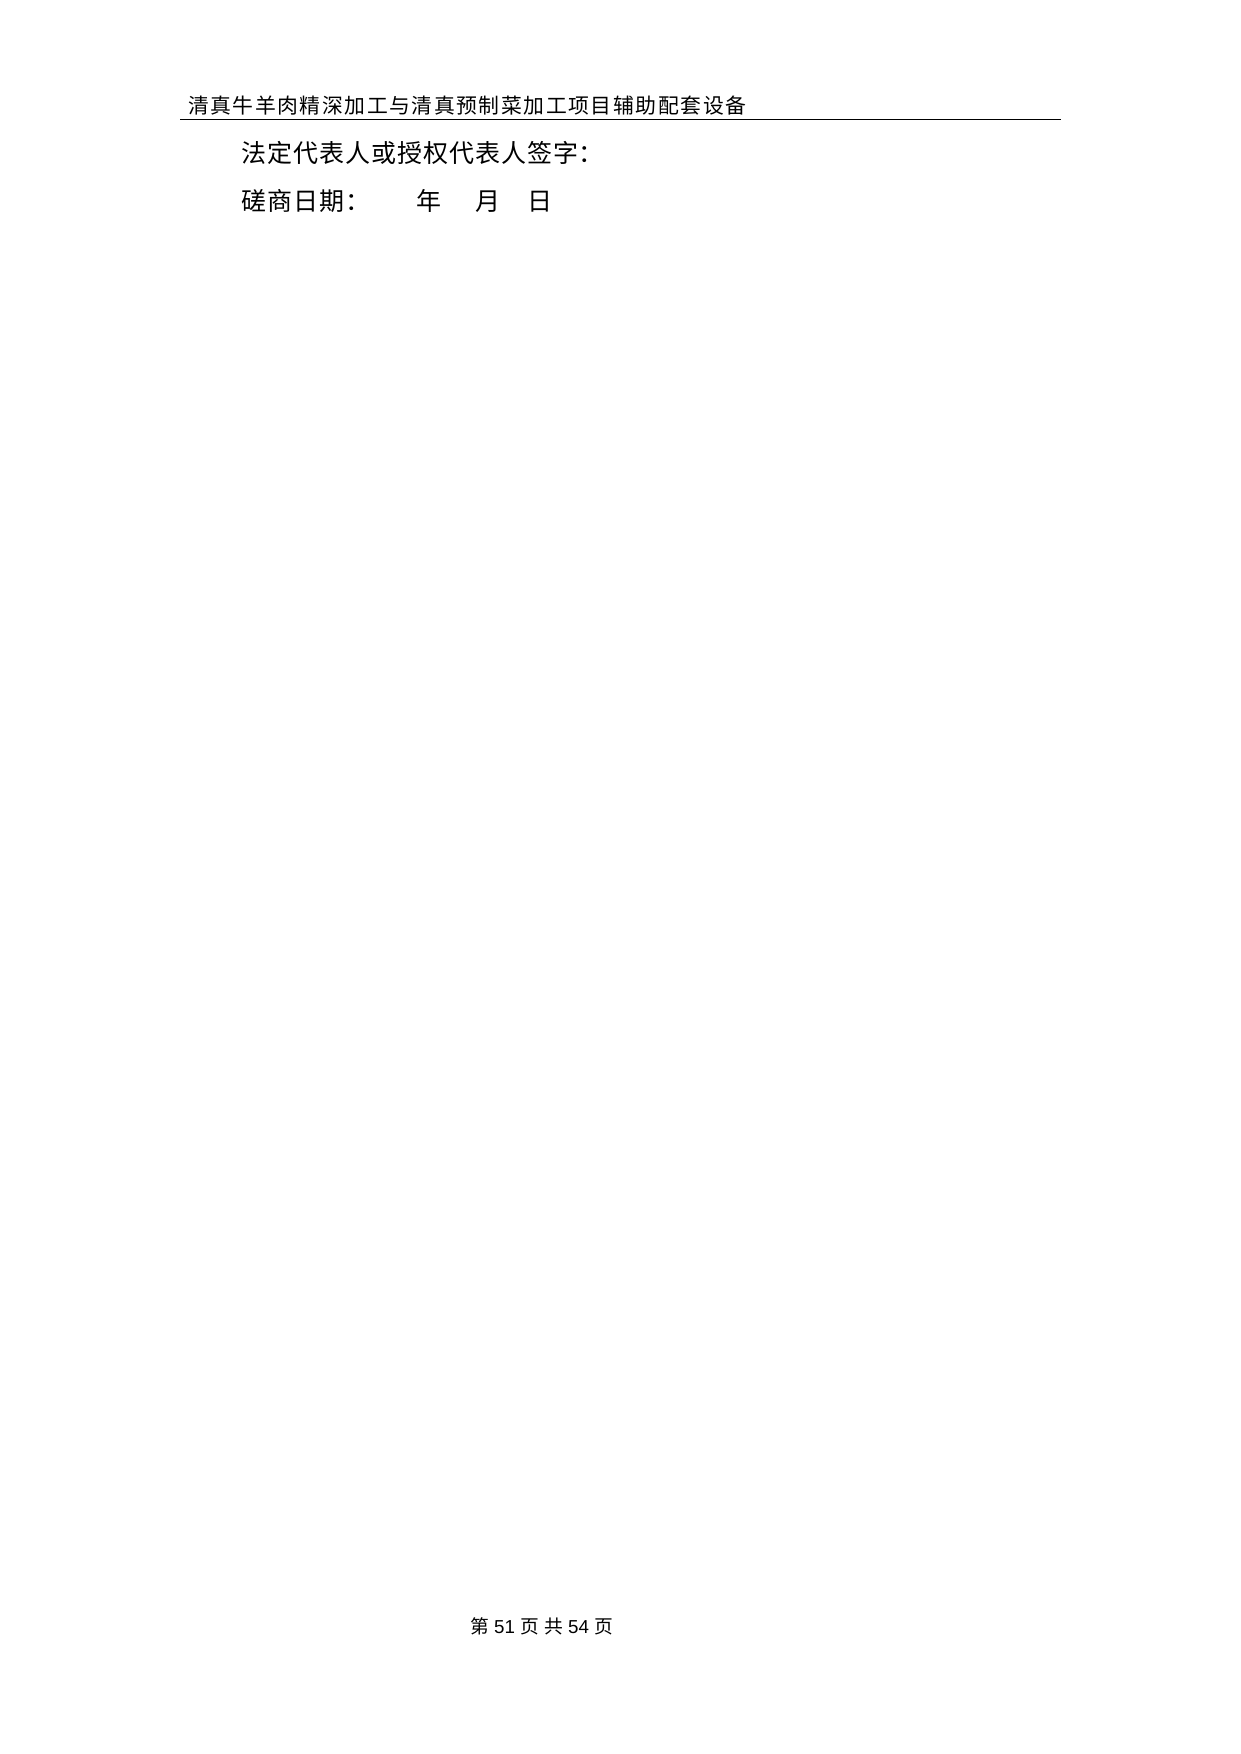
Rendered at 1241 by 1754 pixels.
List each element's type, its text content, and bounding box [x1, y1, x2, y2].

text 磋商日期： 年 月 日 [188, 198, 1052, 246]
text 法定代表人或授权代表人签字： [188, 150, 1052, 198]
